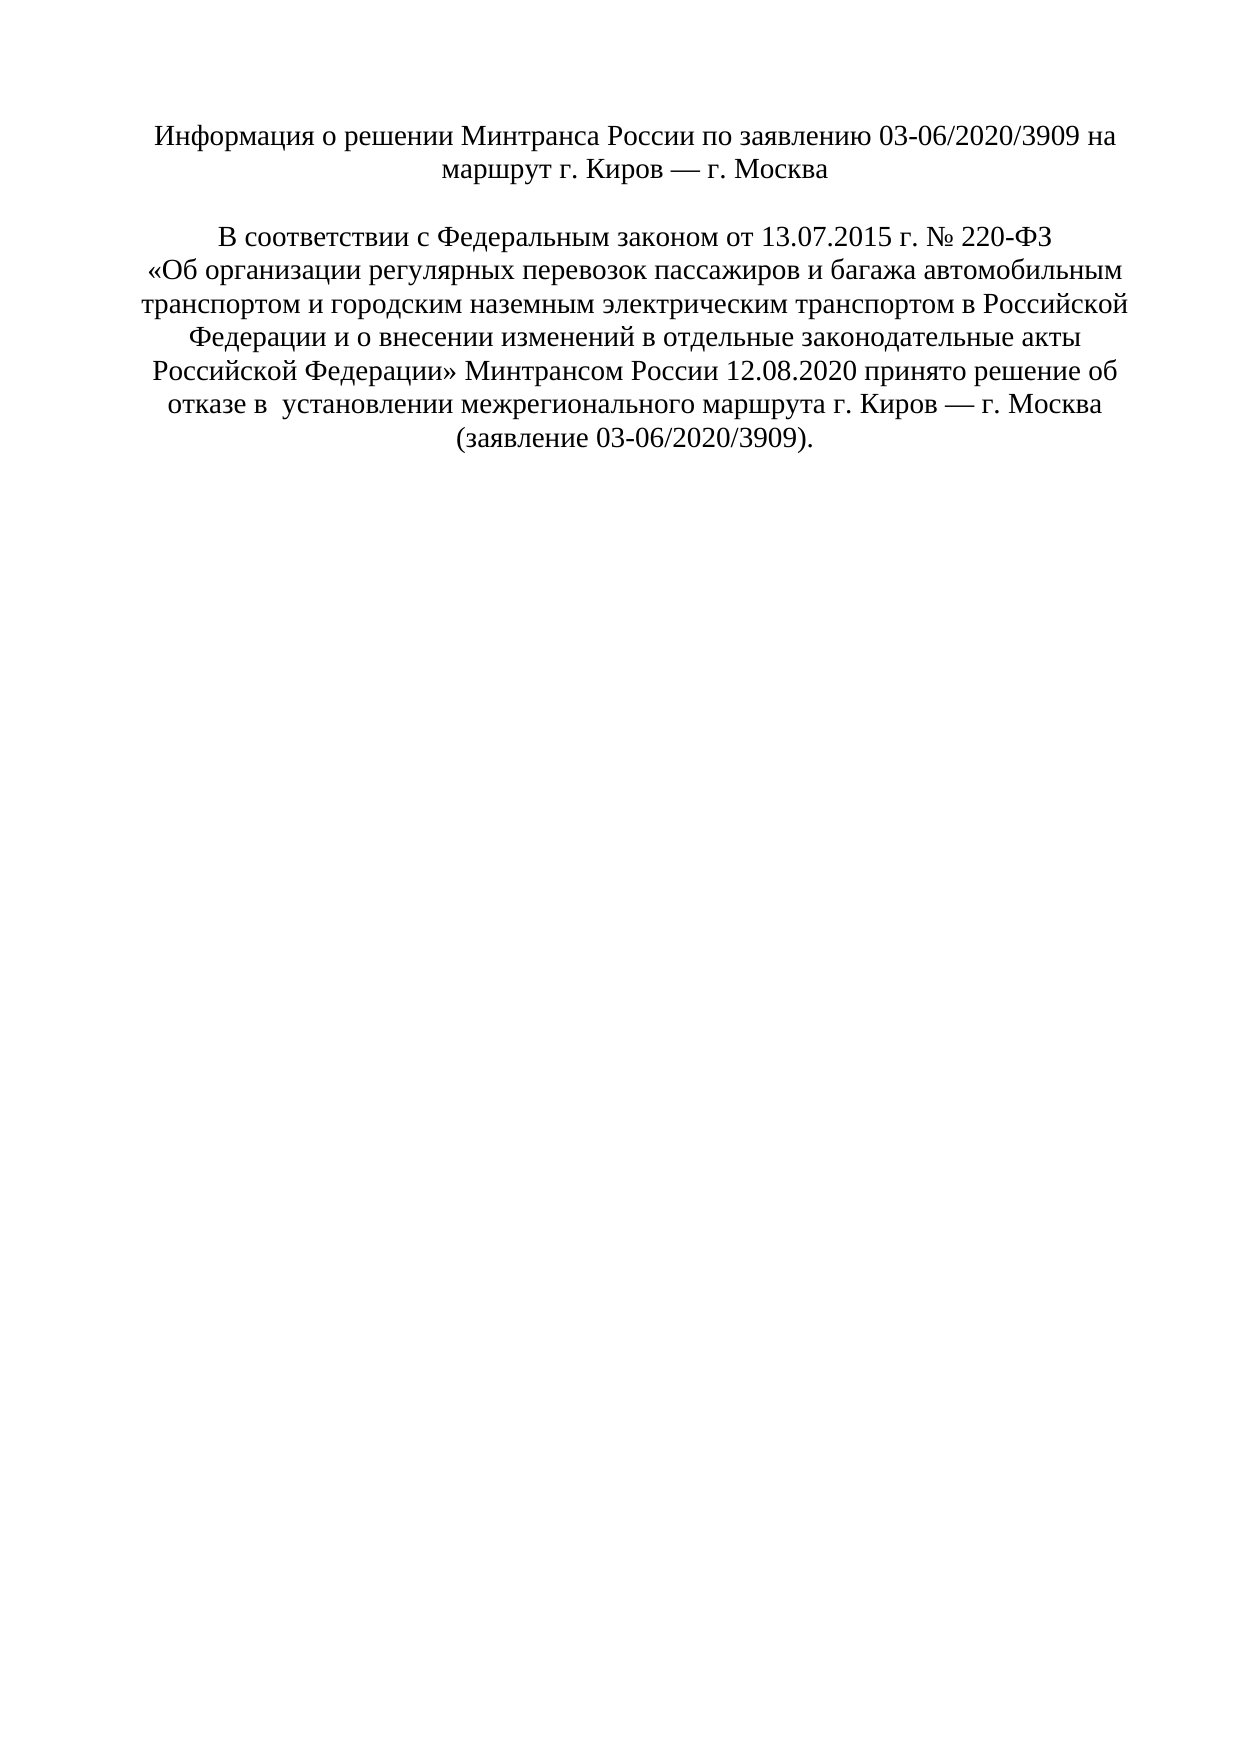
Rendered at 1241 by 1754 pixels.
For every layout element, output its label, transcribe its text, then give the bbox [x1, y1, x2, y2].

text Информация о решении Минтранса России по заявлению 03-06/2020/3909 на маршрут г. Киров — г. Москва [118, 118, 1152, 185]
text В соответствии с Федеральным законом от 13.07.2015 г. № 220-ФЗ «Об организации регулярных перевозок пассажиров и багажа автомобильным транспортом и городским наземным электрическим транспортом в Российской Федерации и о внесении изменений в отдельные законодательные акты Российской Федерации» Минтрансом России 12.08.2020 принято решение об отказе в установлении межрегионального маршрута г. Киров — г. Москва (заявление 03-06/2020/3909). [118, 219, 1152, 453]
